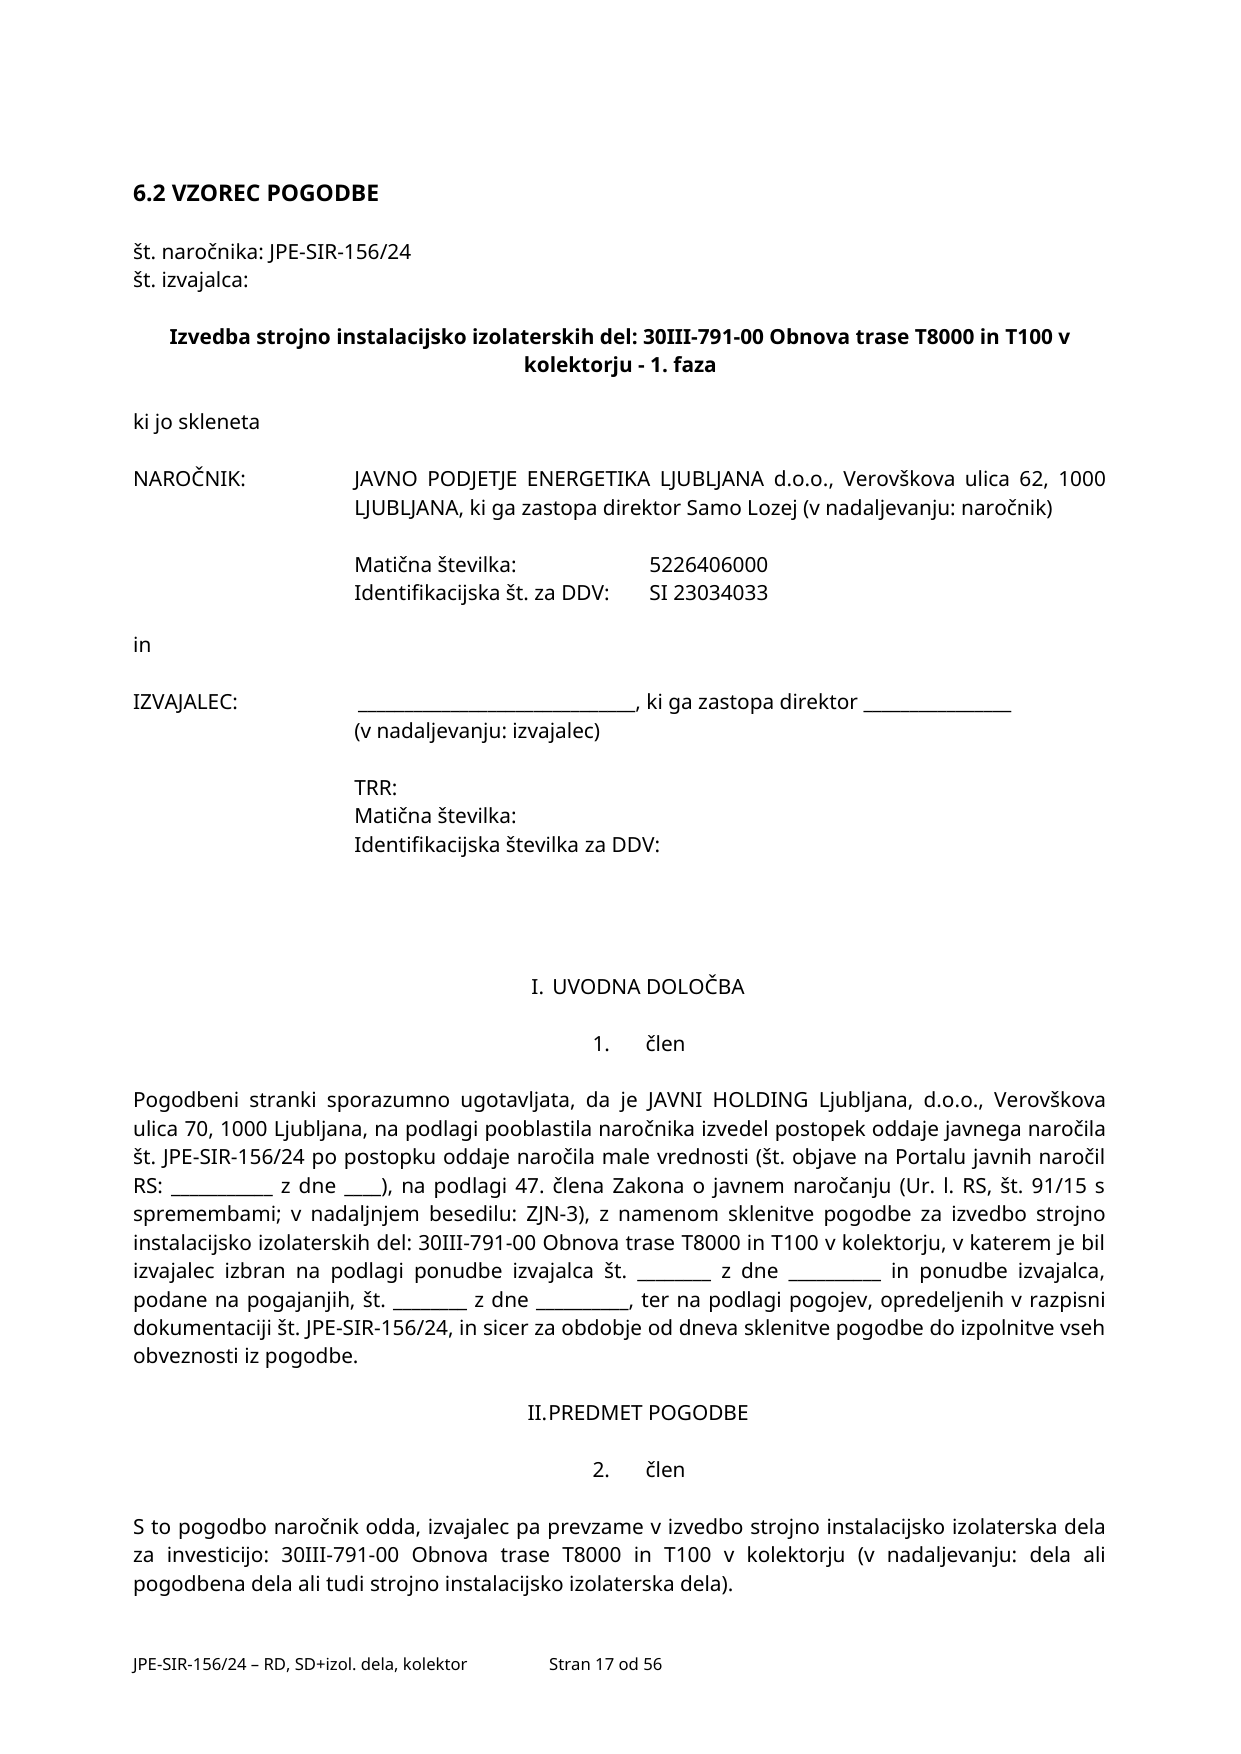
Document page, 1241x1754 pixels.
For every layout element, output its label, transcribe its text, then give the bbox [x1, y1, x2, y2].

list člen [170, 1455, 1107, 1484]
text IZVAJALEC: ______________________________, ki ga zastopa direktor ________________ [133, 687, 1107, 716]
list UVODNA DOLOČBA [168, 972, 1107, 1000]
text Pogodbeni stranki sporazumno ugotavljata, da je JAVNI HOLDING Ljubljana, d.o.o., Verovškova ulica 70, 1000 Ljubljana, na podlagi pooblastila naročnika izvedel postopek oddaje javnega naročila št. JPE-SIR-156/24 po postopku oddaje naročila male vrednosti (št. objave na Portalu javnih naročil RS: ___________ z dne ____), na podlagi 47. člena Zakona o javnem naročanju (Ur. l. RS, št. 91/15 s spremembami; v nadaljnjem besedilu: ZJN-3), z namenom sklenitve pogodbe za izvedbo strojno instalacijsko izolaterskih del: 30III-791-00 Obnova trase T8000 in T100 v kolektorju, v katerem je bil izvajalec izbran na podlagi ponudbe izvajalca št. ________ z dne __________ in ponudbe izvajalca, podane na pogajanjih, št. ________ z dne __________, ter na podlagi pogojev, opredeljenih v razpisni dokumentaciji št. JPE-SIR-156/24, in sicer za obdobje od dneva sklenitve pogodbe do izpolnitve vseh obveznosti iz pogodbe. [133, 1086, 1107, 1370]
list PREDMET POGODBE [168, 1398, 1107, 1427]
text S to pogodbo naročnik odda, izvajalec pa prevzame v izvedbo strojno instalacijsko izolaterska dela za investicijo: 30III-791-00 Obnova trase T8000 in T100 v kolektorju (v nadaljevanju: dela ali pogodbena dela ali tudi strojno instalacijsko izolaterska dela). [133, 1512, 1107, 1597]
text št. izvajalca: [133, 265, 1107, 294]
text Identifikacijska številka za DDV: [133, 830, 1107, 858]
text in [133, 631, 1107, 659]
text Izvedba strojno instalacijsko izolaterskih del: 30III-791-00 Obnova trase T8000 in T100 v kolektorju - 1. faza [133, 322, 1107, 379]
text NAROČNIK: JAVNO PODJETJE ENERGETIKA LJUBLJANA d.o.o., Verovškova ulica 62, 1000 LJUBLJANA, ki ga zastopa direktor Samo Lozej (v nadaljevanju: naročnik) [133, 464, 1107, 521]
text Matična številka: [133, 801, 1107, 830]
text Matična številka: 5226406000 [133, 550, 1107, 578]
text št. naročnika: JPE-SIR-156/24 [133, 237, 1107, 265]
text Identifikacijska št. za DDV: SI 23034033 [133, 578, 1107, 607]
text ki jo skleneta [133, 407, 1107, 436]
text 6.2 VZOREC POGODBE [133, 177, 1107, 208]
list člen [170, 1029, 1107, 1057]
text (v nadaljevanju: izvajalec) [133, 716, 1107, 744]
text TRR: [133, 773, 1107, 801]
